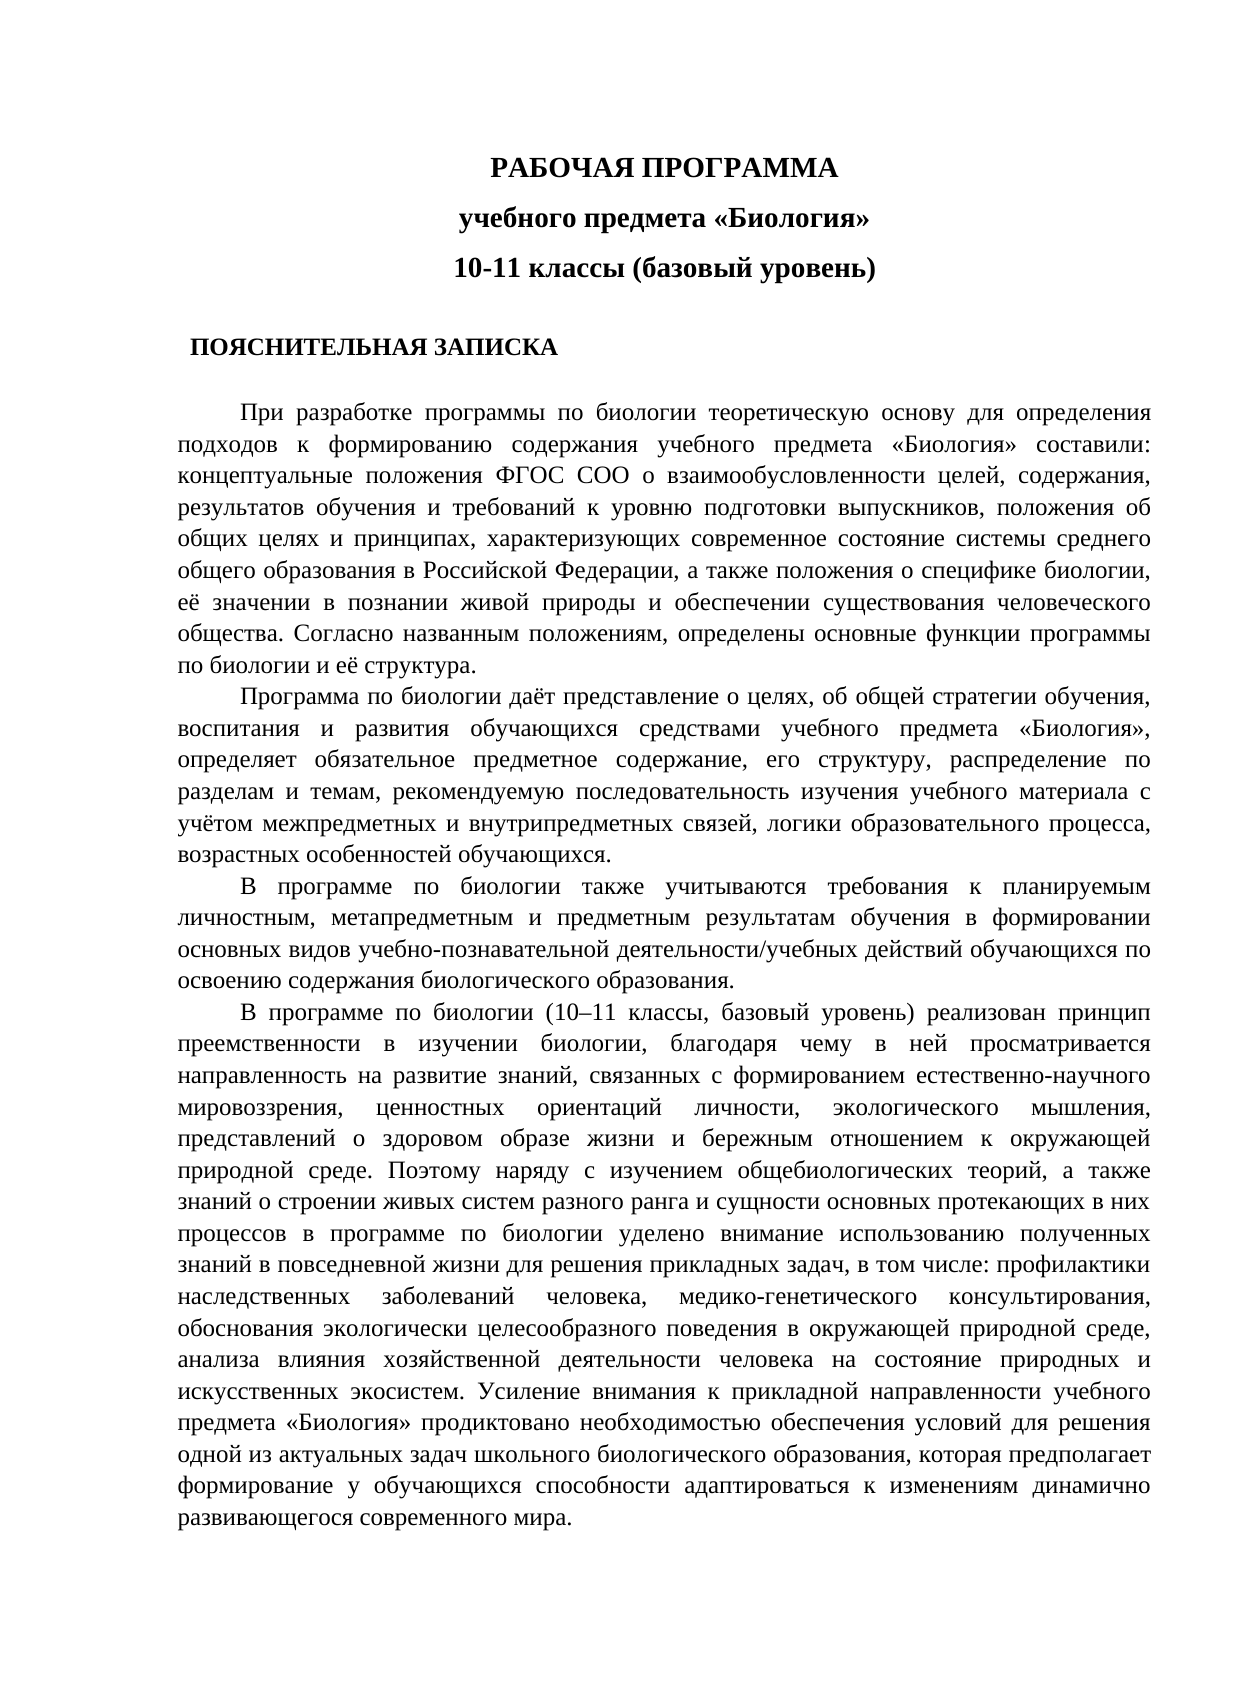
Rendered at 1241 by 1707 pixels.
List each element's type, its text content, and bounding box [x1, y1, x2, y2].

text РАБОЧАЯ ПРОГРАММА [177, 150, 1152, 183]
text В программе по биологии также учитываются требования к планируемым личностным, метапредметным и предметным результатам обучения в формировании основных видов учебно-познавательной деятельности/учебных действий обучающихся по освоению содержания биологического образования. [177, 871, 1152, 994]
text При разработке программы по биологии теоретическую основу для определения подходов к формированию содержания учебного предмета «Биология» составили: концептуальные положения ФГОС СОО о взаимообусловленности целей, содержания, результатов обучения и требований к уровню подготовки выпускников, положения об общих целях и принципах, характеризующих современное состояние системы среднего общего образования в Российской Федерации, а также положения о специфике биологии, её значении в познании живой природы и обеспечении существования человеческого общества. Согласно названным положениям, определены основные функции программы по биологии и её структура. [177, 397, 1152, 678]
text ПОЯСНИТЕЛЬНАЯ ЗАПИСКА [190, 332, 1152, 361]
text 10-11 классы (базовый уровень) [177, 250, 1152, 284]
text В программе по биологии (10–11 классы, базовый уровень) реализован принцип преемственности в изучении биологии, благодаря чему в ней просматривается направленность на развитие знаний, связанных с формированием естественно-научного мировоззрения, ценностных ориентаций личности, экологического мышления, представлений о здоровом образе жизни и бережным отношением к окружающей природной среде. Поэтому наряду с изучением общебиологических теорий, а также знаний о строении живых систем разного ранга и сущности основных протекающих в них процессов в программе по биологии уделено внимание использованию полученных знаний в повседневной жизни для решения прикладных задач, в том числе: профилактики наследственных заболеваний человека, медико-генетического консультирования, обоснования экологически целесообразного поведения в окружающей природной среде, анализа влияния хозяйственной деятельности человека на состояние природных и искусственных экосистем. Усиление внимания к прикладной направленности учебного предмета «Биология» продиктовано необходимостью обеспечения условий для решения одной из актуальных задач школьного биологического образования, которая предполагает формирование у обучающихся способности адаптироваться к изменениям динамично развивающегося современного мира. [177, 997, 1152, 1531]
text учебного предмета «Биология» [177, 200, 1152, 233]
text Программа по биологии даёт представление о целях, об общей стратегии обучения, воспитания и развития обучающихся средствами учебного предмета «Биология», определяет обязательное предметное содержание, его структуру, распределение по разделам и темам, рекомендуемую последовательность изучения учебного материала с учётом межпредметных и внутрипредметных связей, логики образовательного процесса, возрастных особенностей обучающихся. [177, 681, 1152, 868]
